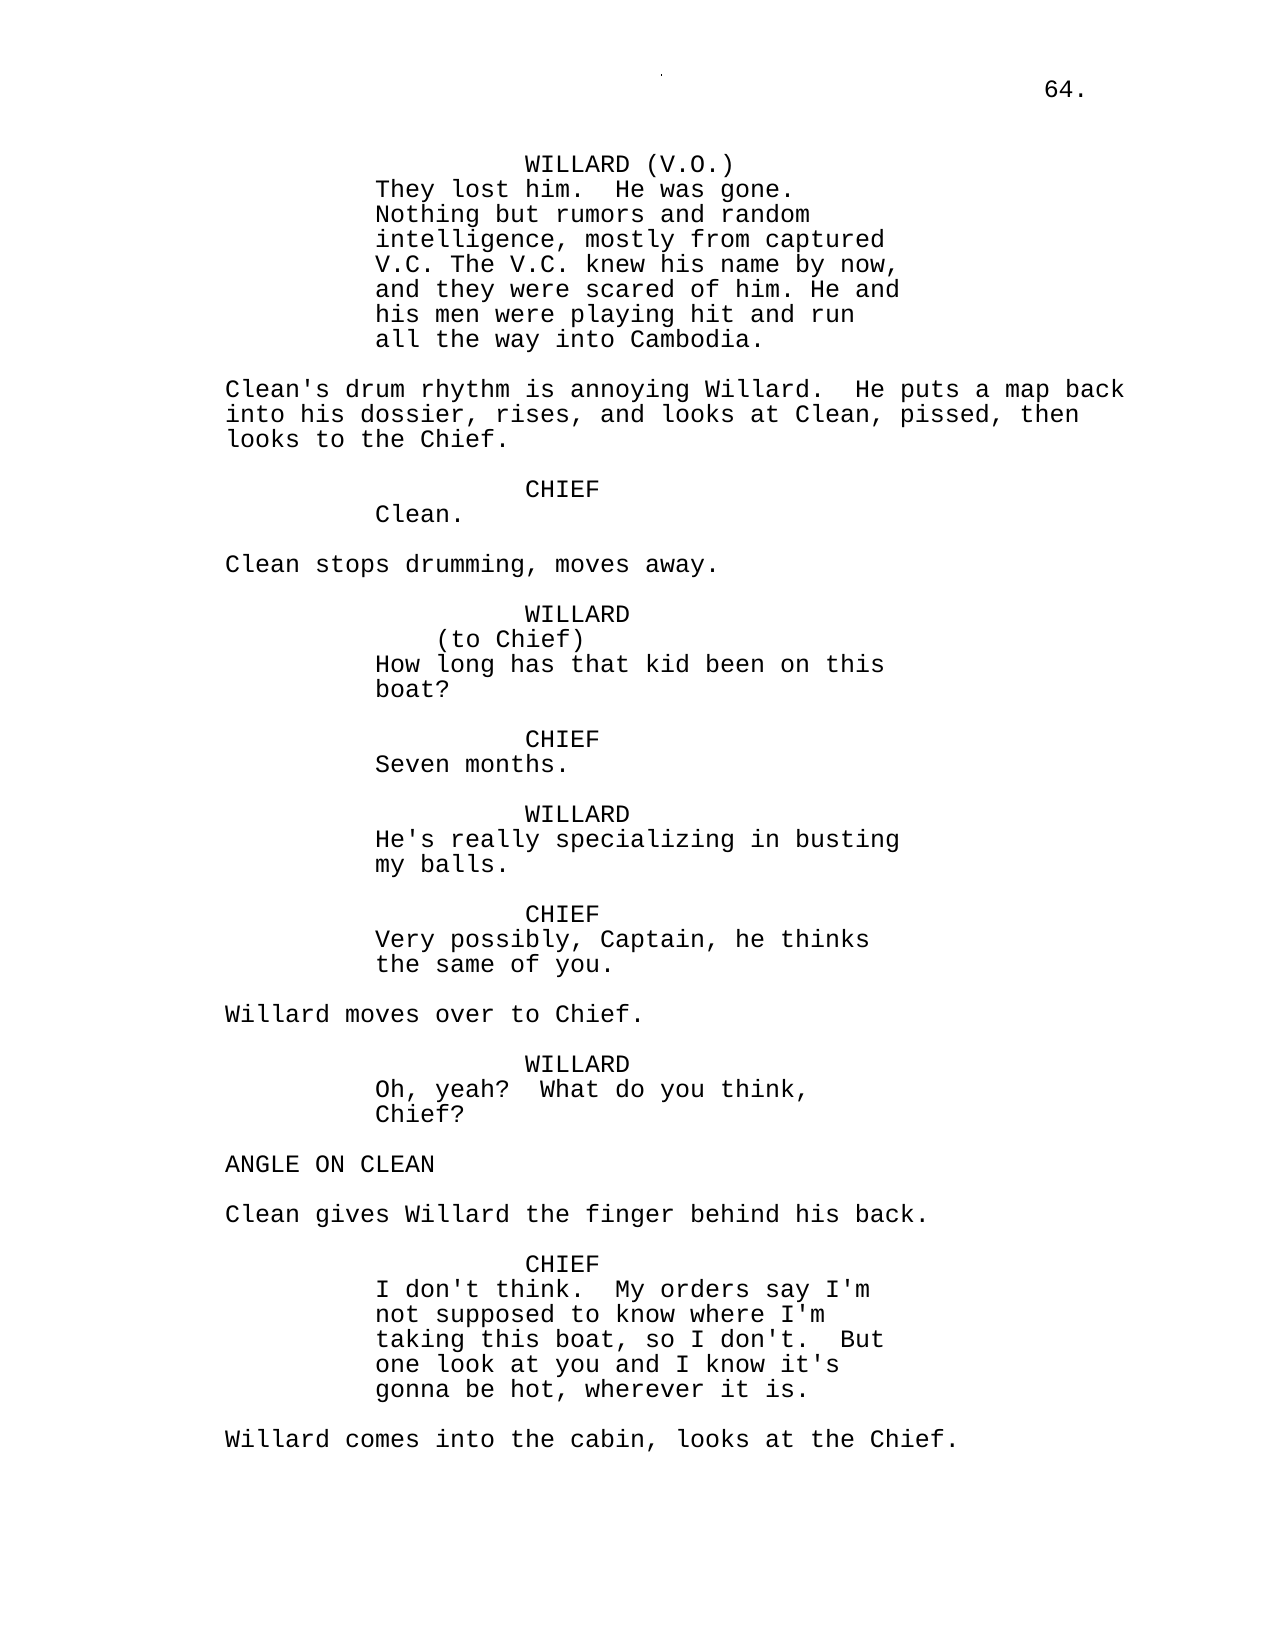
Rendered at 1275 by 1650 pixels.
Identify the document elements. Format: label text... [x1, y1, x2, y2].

text Chief? [375, 1102, 1135, 1127]
text (to Chief) [435, 627, 1135, 652]
text They lost him. He was gone. [375, 177, 1135, 202]
text Oh, yeah? What do you think, [375, 1077, 1135, 1102]
text Nothing but rumors and random [375, 202, 1135, 227]
text all the way into Cambodia. [375, 327, 1135, 352]
text 64. [1044, 77, 1135, 102]
text taking this boat, so I don't. But [375, 1327, 1135, 1352]
text the same of you. [375, 952, 1135, 977]
text CHIEF [525, 902, 1135, 927]
text V.C. The V.C. knew his name by now, [375, 252, 1135, 277]
text gonna be hot, wherever it is. [375, 1377, 1135, 1402]
text intelligence, mostly from captured [375, 227, 1135, 252]
text one look at you and I know it's [375, 1352, 1135, 1377]
text He's really specializing in busting [375, 827, 1135, 852]
text Clean's drum rhythm is annoying Willard. He puts a map back into his dossier, rises, and looks at Clean, pissed, then looks to the Chief. [225, 377, 1135, 452]
text Clean gives Willard the finger behind his back. [225, 1202, 1135, 1227]
text Clean. [375, 502, 471, 527]
text my balls. [375, 852, 1135, 877]
text WILLARD [525, 602, 1135, 627]
text and they were scared of him. He and [375, 277, 1135, 302]
text his men were playing hit and run [375, 302, 1135, 327]
text not supposed to know where I'm [375, 1302, 1135, 1327]
text How long has that kid been on this boat? [375, 652, 900, 702]
text Seven months. [375, 752, 1135, 777]
text WILLARD [525, 1052, 1135, 1077]
text WILLARD (V.O.) [525, 152, 1135, 177]
text CHIEF [525, 477, 1135, 502]
text CHIEF [525, 727, 1135, 752]
text Willard comes into the cabin, looks at the Chief. [225, 1427, 1135, 1452]
text Willard moves over to Chief. [225, 1002, 1135, 1027]
text Clean stops drumming, moves away. [225, 552, 1135, 577]
text CHIEF [525, 1252, 1135, 1277]
text ANGLE ON CLEAN [225, 1152, 1135, 1177]
text WILLARD [525, 802, 1135, 827]
text I don't think. My orders say I'm [375, 1277, 1135, 1302]
text Very possibly, Captain, he thinks [375, 927, 1135, 952]
